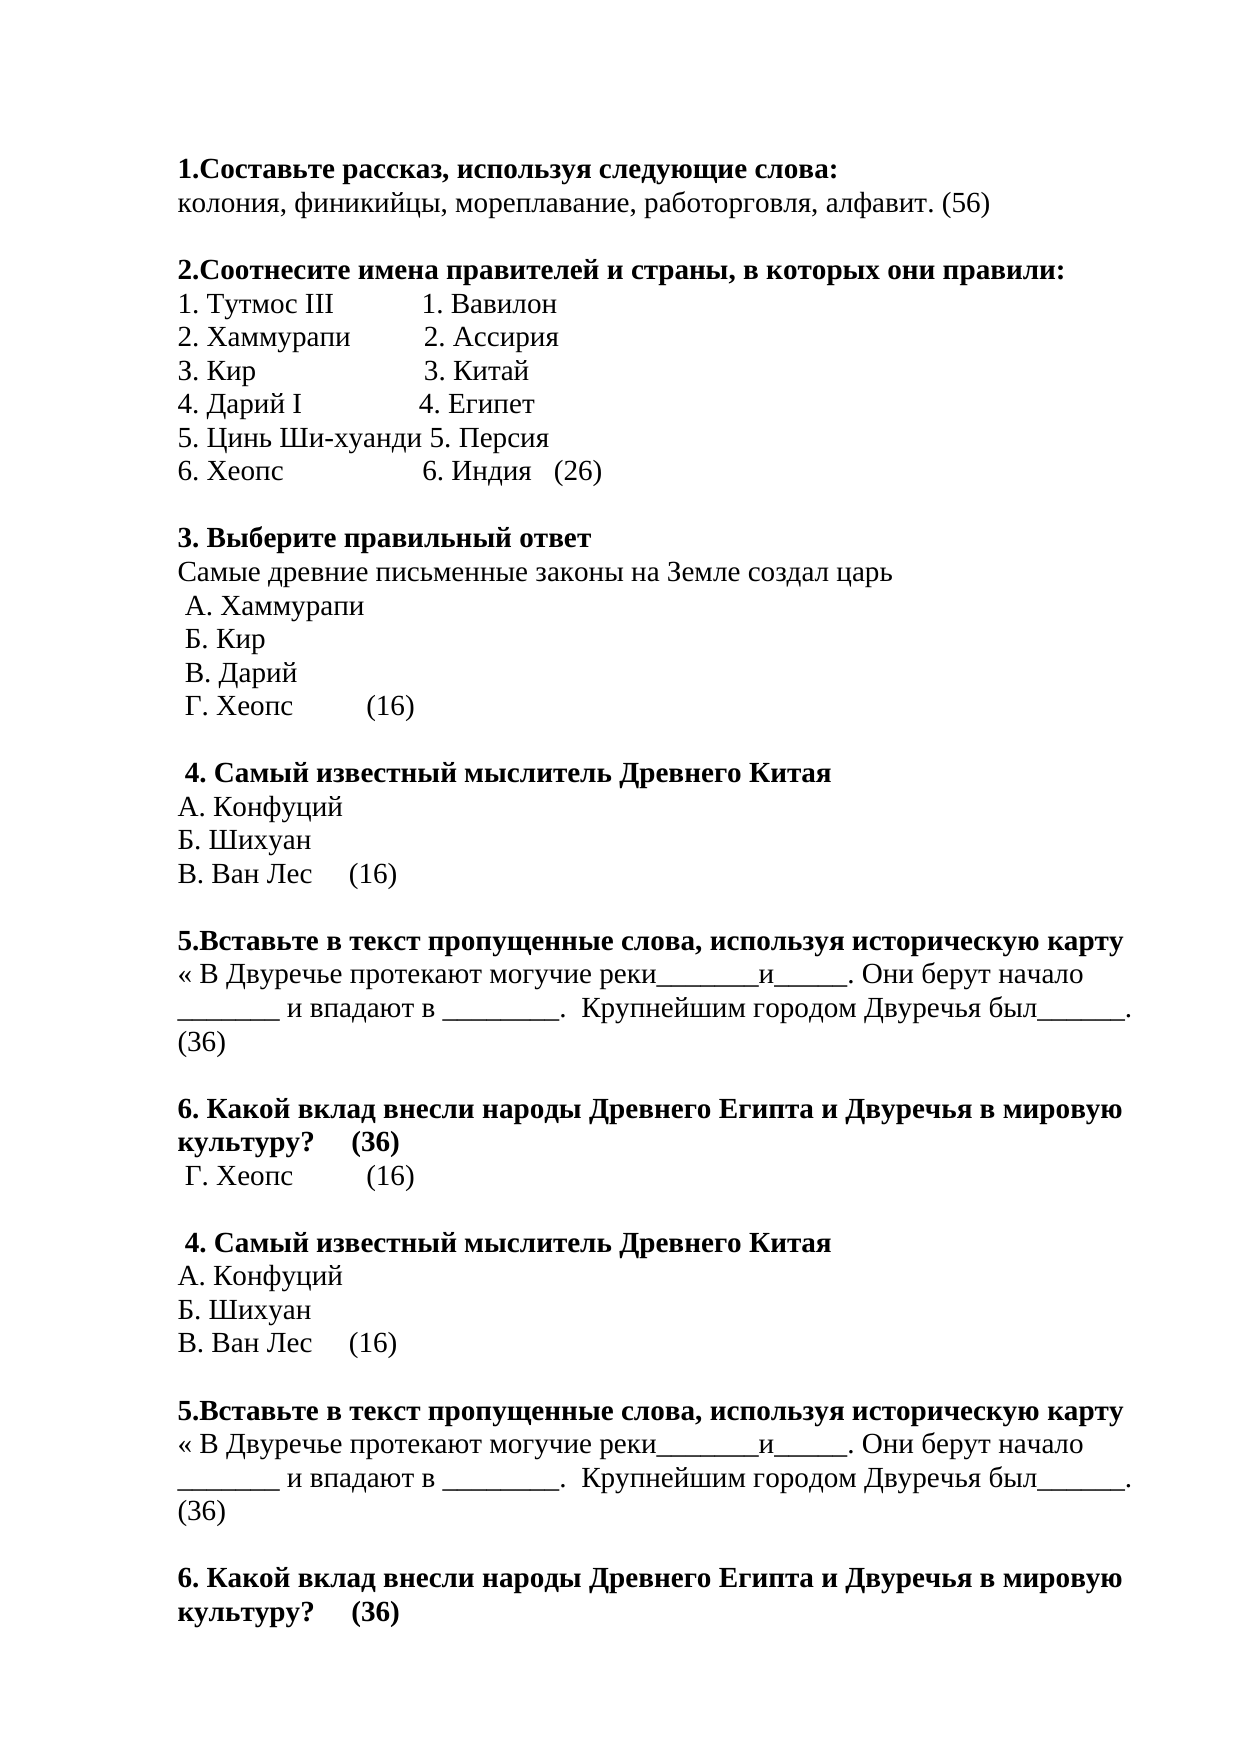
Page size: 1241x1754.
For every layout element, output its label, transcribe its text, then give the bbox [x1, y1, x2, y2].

text 6. Какой вклад внесли народы Древнего Египта и Двуречья в мировую культуру? (36) [177, 1091, 1152, 1158]
text колония, финикийцы, мореплавание, работорговля, алфавит. (56) [177, 185, 1152, 219]
text 5.Вставьте в текст пропущенные слова, используя историческую карту [177, 923, 1152, 957]
text Б. Шихуан [177, 822, 1152, 856]
text А. Конфуций [177, 1258, 1152, 1292]
text 4. Дарий I 4. Египет [177, 386, 1152, 420]
text В. Дарий [177, 655, 1152, 688]
text В. Ван Лес (16) [177, 1326, 1152, 1359]
text 5.Вставьте в текст пропущенные слова, используя историческую карту [177, 1393, 1152, 1426]
text « В Двуречье протекают могучие реки_______и_____. Они берут начало _______ и впадают в ________. Крупнейшим городом Двуречья был______. (36) [177, 1426, 1152, 1527]
text 2.Соотнесите имена правителей и страны, в которых они правили: [177, 252, 1152, 286]
text А. Конфуций [177, 789, 1152, 822]
text 1. Тутмос III 1. Вавилон [177, 286, 1152, 319]
text В. Ван Лес (16) [177, 856, 1152, 889]
text Б. Кир [177, 621, 1152, 655]
text 2. Хаммурапи 2. Ассирия [177, 319, 1152, 353]
text 3. Выберите правильный ответ [177, 521, 1152, 554]
text 4. Самый известный мыслитель Древнего Китая [177, 755, 1152, 789]
text Г. Хеопс (16) [177, 1158, 1152, 1191]
text 5. Цинь Ши-хуанди 5. Персия [177, 420, 1152, 453]
text Самые древние письменные законы на Земле создал царь [177, 554, 1152, 588]
text З. Кир 3. Китай [177, 353, 1152, 386]
text 1.Составьте рассказ, используя следующие слова: [177, 152, 1152, 185]
text А. Хаммурапи [177, 588, 1152, 621]
text 4. Самый известный мыслитель Древнего Китая [177, 1225, 1152, 1258]
text 6. Какой вклад внесли народы Древнего Египта и Двуречья в мировую культуру? (36) [177, 1560, 1152, 1627]
text Б. Шихуан [177, 1292, 1152, 1326]
text Г. Хеопс (16) [177, 688, 1152, 722]
text « В Двуречье протекают могучие реки_______и_____. Они берут начало _______ и впадают в ________. Крупнейшим городом Двуречья был______. (36) [177, 957, 1152, 1057]
text 6. Хеопс 6. Индия (26) [177, 453, 1152, 487]
